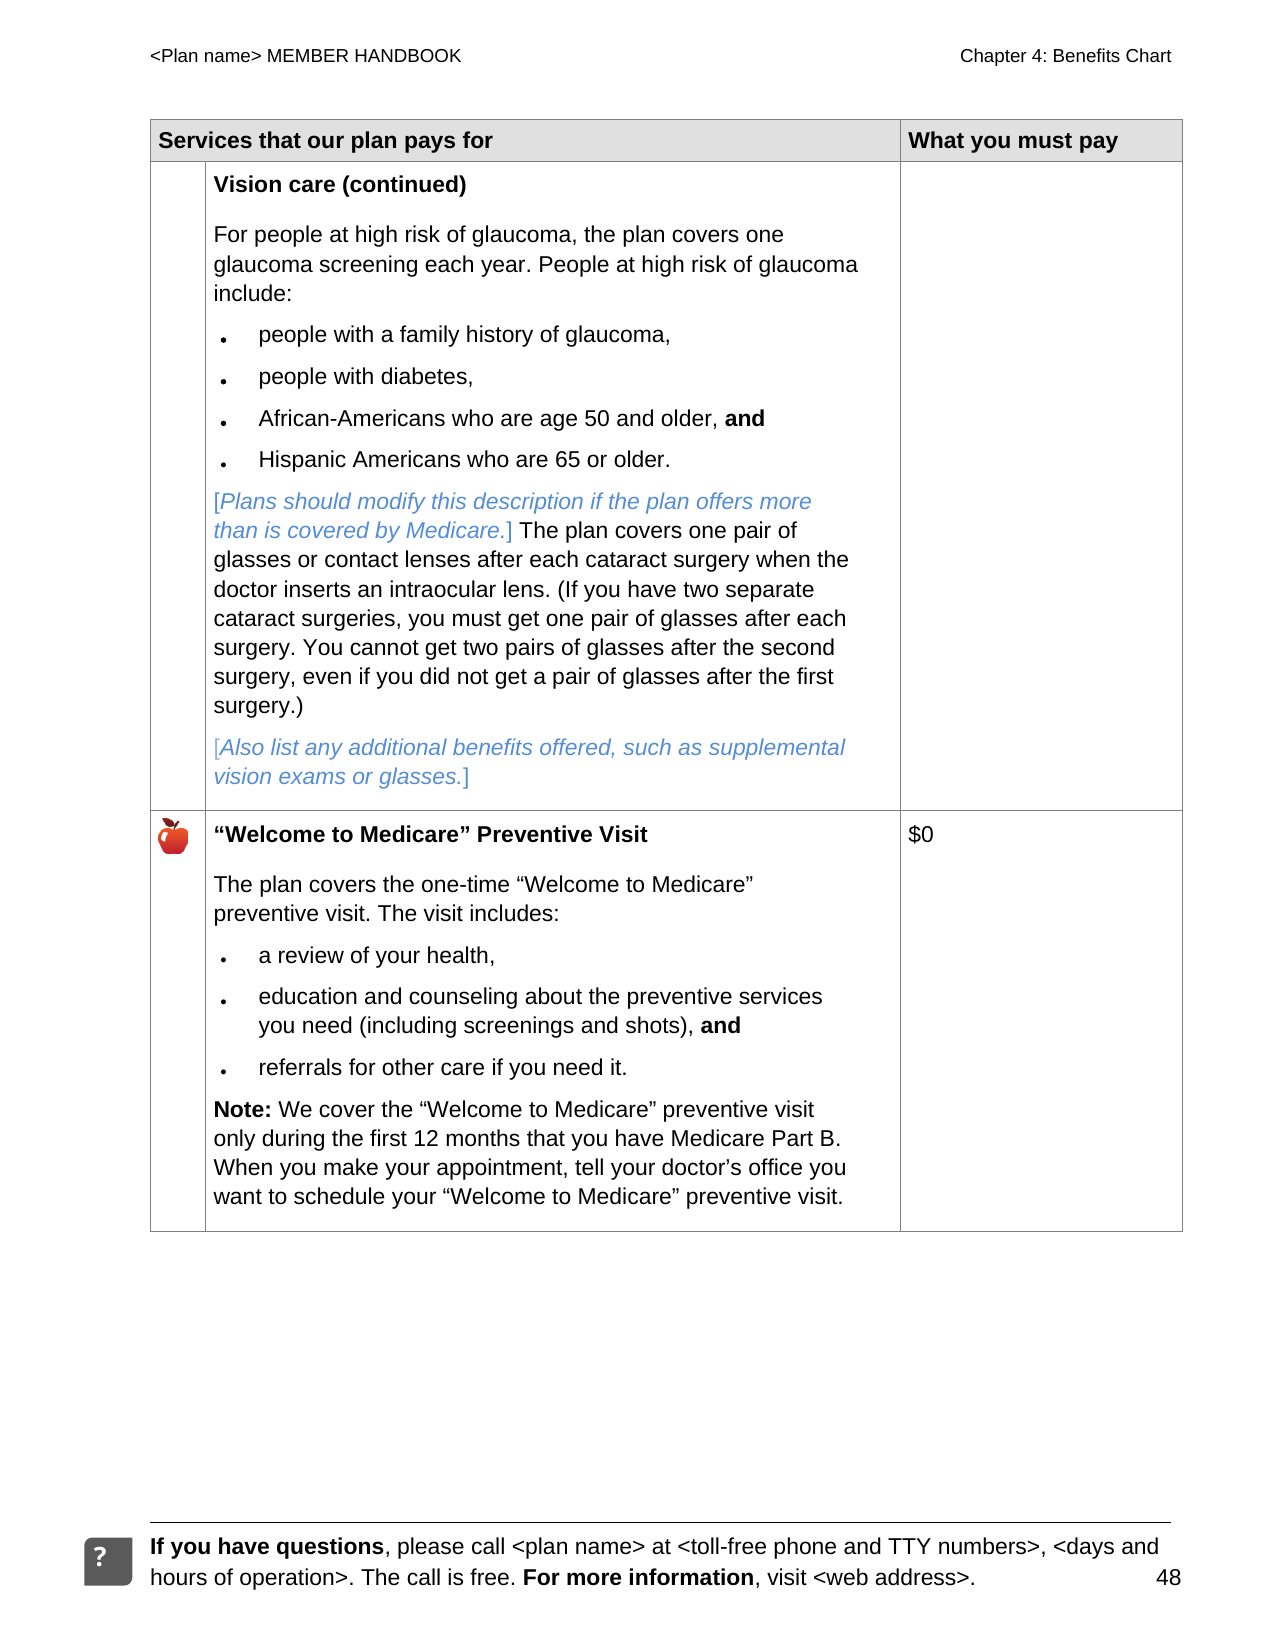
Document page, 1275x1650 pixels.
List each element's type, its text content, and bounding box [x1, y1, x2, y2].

table_cell [901, 162, 1182, 810]
picture [158, 818, 188, 854]
table_cell [151, 811, 205, 1231]
table_cell [151, 162, 205, 810]
table_cell $0 [901, 811, 1182, 1231]
table_cell “Welcome to Medicare” Preventive Visit The plan covers the one-time “Welcome to Medicare” preventive visit. The visit includes: a review of your health, education and counseling about the preventive services you need (including screenings and shots), and referrals for other care if you need it. Note: We cover the “Welcome to Medicare” preventive visit only during the first 12 months that you have Medicare Part B. When you make your appointment, tell your doctor’s office you want to schedule your “Welcome to Medicare” preventive visit. [206, 811, 900, 1231]
table_header What you must pay [901, 120, 1182, 161]
table_header Services that our plan pays for [151, 120, 900, 161]
table_cell Vision care (continued) For people at high risk of glaucoma, the plan covers one glaucoma screening each year. People at high risk of glaucoma include: people with a family history of glaucoma, people with diabetes, African-Americans who are age 50 and older, and Hispanic Americans who are 65 or older. [Plans should modify this description if the plan offers more than is covered by Medicare.] The plan covers one pair of glasses or contact lenses after each cataract surgery when the doctor inserts an intraocular lens. (If you have two separate cataract surgeries, you must get one pair of glasses after each surgery. You cannot get two pairs of glasses after the second surgery, even if you did not get a pair of glasses after the first surgery.) [Also list any additional benefits offered, such as supplemental vision exams or glasses.] [206, 162, 900, 810]
